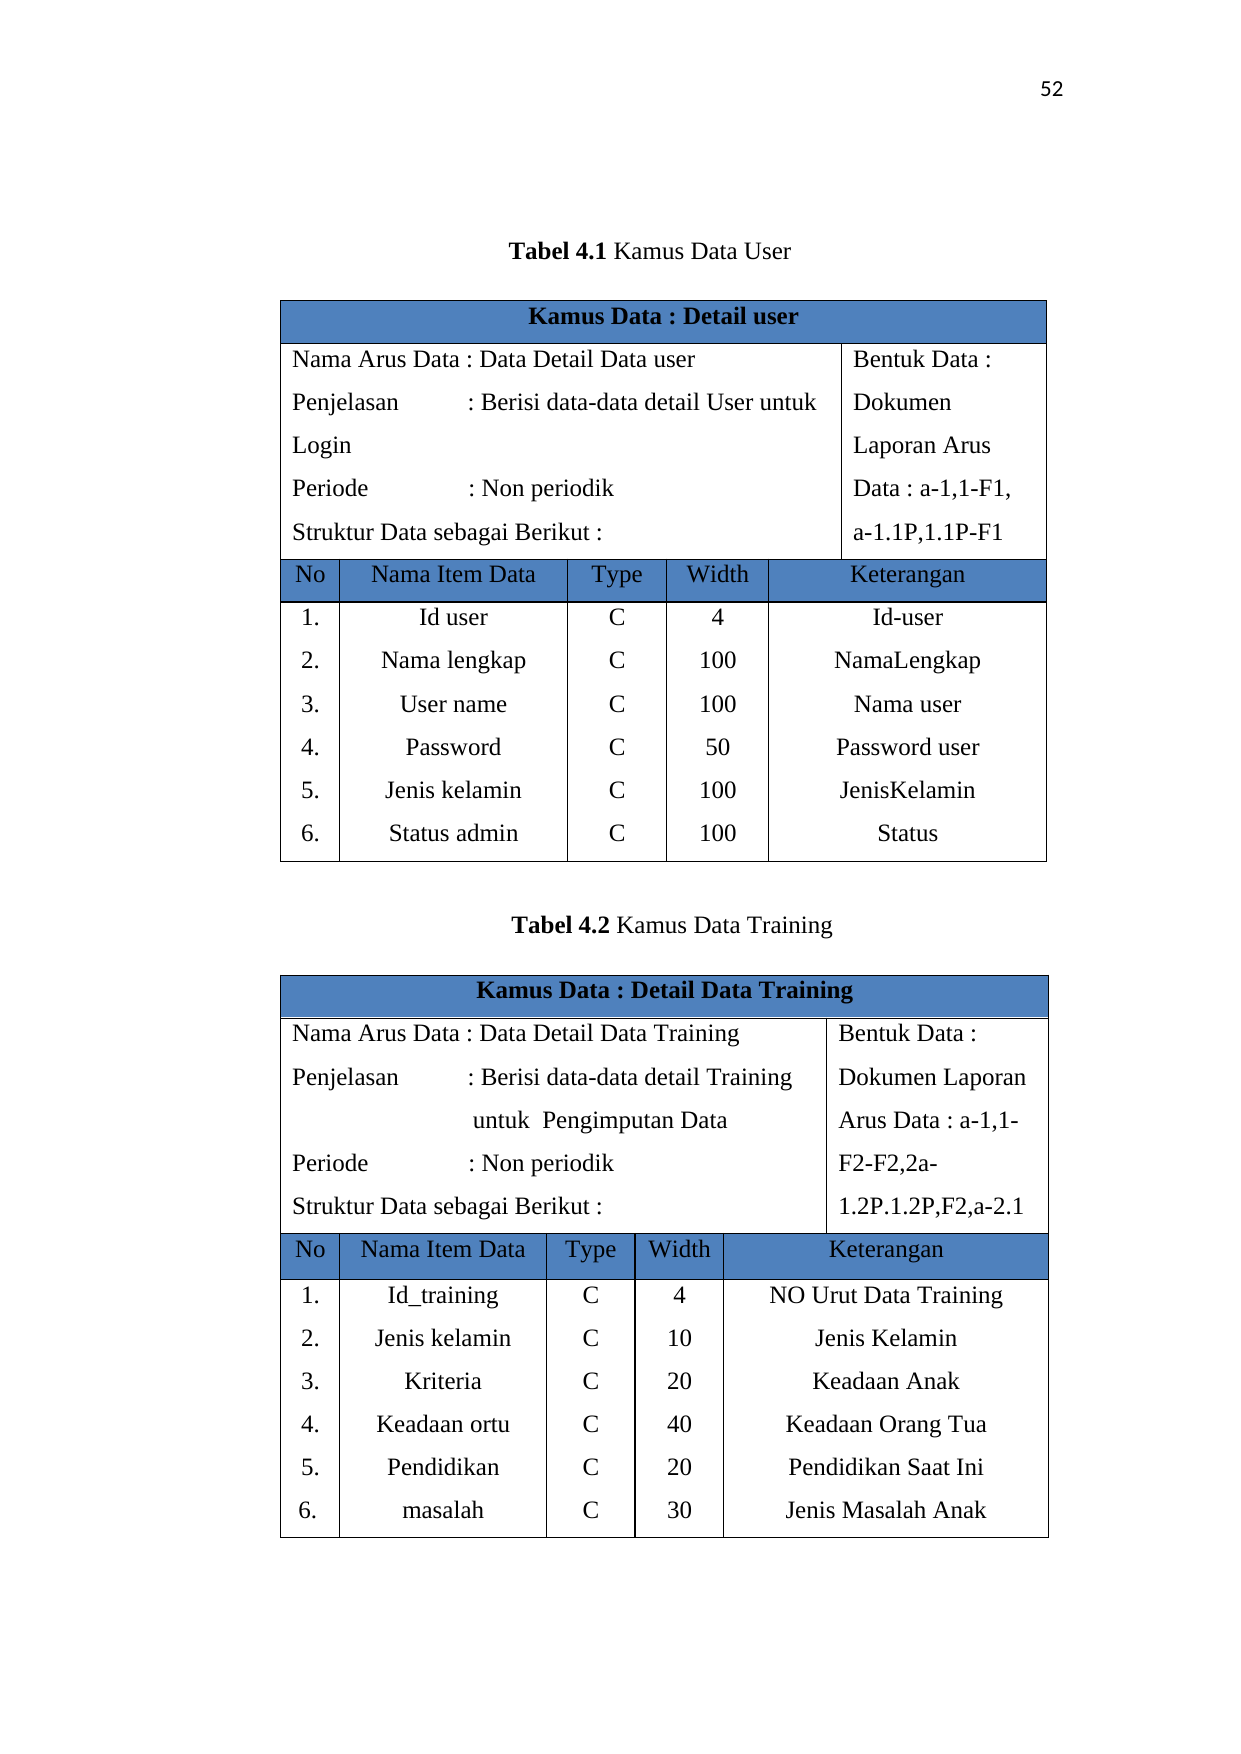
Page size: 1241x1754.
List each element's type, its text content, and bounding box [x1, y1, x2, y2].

table_cell Bentuk Data : Dokumen Laporan Arus Data : a-1,1-F2-F2,2a-1.2P.1.2P,F2,a-2.1 [827, 1019, 1048, 1233]
table_cell Keterangan [769, 560, 1046, 601]
table_cell Type [547, 1234, 634, 1279]
table_cell Id-user NamaLengkap Nama user Password user JenisKelamin Status [769, 603, 1046, 861]
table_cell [281, 1280, 339, 1537]
table_cell C C C C C C C C [547, 1280, 634, 1537]
table_header Kamus Data : Detail user [281, 301, 1046, 343]
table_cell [340, 1280, 546, 1537]
table_cell Nama Arus Data : Data Detail Data user Penjelasan : Berisi data-data detail User untuk Login Periode : Non periodik Struktur Data sebagai Berikut : [281, 344, 841, 558]
table_header Kamus Data : Detail Data Training [281, 976, 1048, 1017]
table_cell Keterangan [724, 1234, 1048, 1279]
table_cell Width [636, 1234, 723, 1279]
table_cell Nama Arus Data : Data Detail Data Training Penjelasan : Berisi data-data detail Training untuk Pengimputan Data Periode : Non periodik Struktur Data sebagai Berikut : [281, 1019, 826, 1233]
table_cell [636, 1280, 723, 1537]
text Tabel 4.2 Kamus Data Training [461, 911, 1063, 939]
table_cell Id user Nama lengkap User name Password Jenis kelamin Status admin [340, 603, 567, 861]
table_cell Bentuk Data : Dokumen Laporan Arus Data : a-1,1-F1, a-1.1P,1.1P-F1 [842, 344, 1046, 558]
table_cell Width [667, 560, 768, 601]
table_cell Nama Item Data [340, 1234, 546, 1279]
table_cell C C C C C C [568, 603, 666, 861]
table_cell No [281, 560, 339, 601]
table_cell Nama Item Data [340, 560, 567, 601]
table_cell 1. 2. 3. 4. 5. 6. [281, 603, 339, 861]
text Tabel 4.1 Kamus Data User [236, 236, 1063, 265]
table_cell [724, 1280, 1048, 1537]
table_cell Type [568, 560, 666, 601]
table_cell No [281, 1234, 339, 1279]
table_cell 4 100 100 50 100 100 [667, 603, 768, 861]
